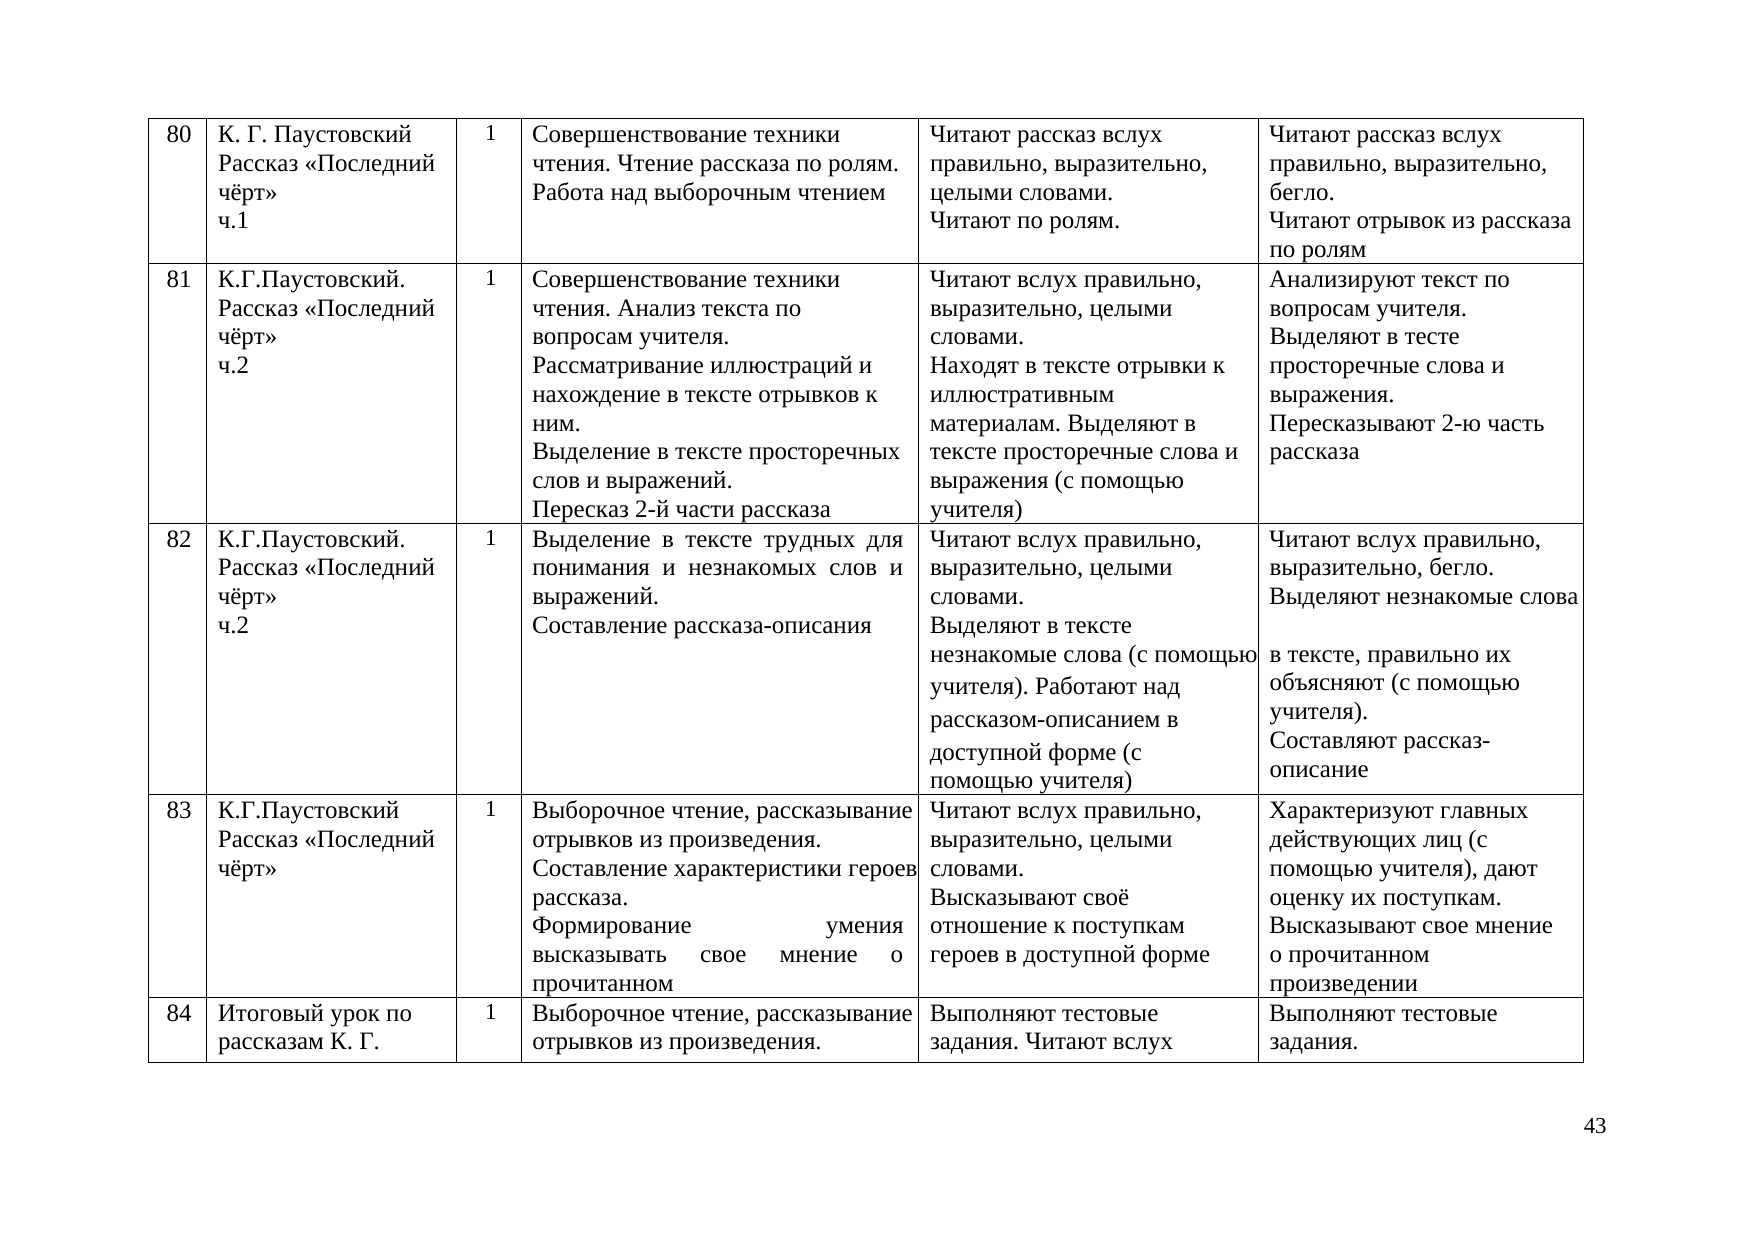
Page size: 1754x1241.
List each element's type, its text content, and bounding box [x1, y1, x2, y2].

table_cell К.Г.Паустовский Рассказ «Последний чёрт» [207, 795, 456, 997]
table_cell 1 [457, 264, 521, 523]
table_header Читают рассказ вслух правильно, выразительно, бегло. Читают отрывок из рассказа по ролям [1259, 119, 1583, 263]
table_cell Читают вслух правильно, выразительно, бегло. Выделяют незнакомые слова в тексте, правильно их объясняют (с помощью учителя). Составляют рассказ- описание [1259, 524, 1583, 794]
table_cell Читают вслух правильно, выразительно, целыми словами. Выделяют в тексте незнакомые слова (с помощью учителя). Работают над рассказом-описанием в доступной форме (с помощью учителя) [919, 524, 1258, 794]
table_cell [207, 998, 456, 1062]
table_cell К.Г.Паустовский. Рассказ «Последний чёрт» ч.2 [207, 264, 456, 523]
table_cell Анализируют текст по вопросам учителя. Выделяют в тесте просторечные слова и выражения. Пересказывают 2-ю часть рассказа [1259, 264, 1583, 523]
table_cell Совершенствование техники чтения. Анализ текста по вопросам учителя. Рассматривание иллюстраций и нахождение в тексте отрывков к ним. Выделение в тексте просторечных слов и выражений. Пересказ 2-й части рассказа [522, 264, 918, 523]
table_header 80 [149, 119, 206, 263]
table_cell 1 [457, 524, 521, 794]
table_cell Читают вслух правильно, выразительно, целыми словами. Находят в тексте отрывки к иллюстративным материалам. Выделяют в тексте просторечные слова и выражения (с помощью учителя) [919, 264, 1258, 523]
table_cell 84 [149, 998, 206, 1062]
table_cell 1 [457, 998, 521, 1062]
table_cell К.Г.Паустовский. Рассказ «Последний чёрт» ч.2 [207, 524, 456, 794]
table_header К. Г. Паустовский Рассказ «Последний чёрт» ч.1 [207, 119, 456, 263]
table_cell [522, 998, 918, 1062]
table_cell Характеризуют главных действующих лиц (с помощью учителя), дают оценку их поступкам. Высказывают свое мнение о прочитанном произведении [1259, 795, 1583, 997]
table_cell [1259, 998, 1583, 1062]
table_cell Читают вслух правильно, выразительно, целыми словами. Высказывают своё отношение к поступкам героев в доступной форме [919, 795, 1258, 997]
table_cell 1 [457, 795, 521, 997]
table_header Читают рассказ вслух правильно, выразительно, целыми словами. Читают по ролям. [919, 119, 1258, 263]
table_cell 81 [149, 264, 206, 523]
table_header Совершенствование техники чтения. Чтение рассказа по ролям. Работа над выборочным чтением [522, 119, 918, 263]
table_cell Выделение в тексте трудных для понимания и незнакомых слов и выражений. Составление рассказа-описания [522, 524, 918, 794]
table_header 1 [457, 119, 521, 263]
table_cell 82 [149, 524, 206, 794]
table_cell 83 [149, 795, 206, 997]
table_cell Выборочное чтение, рассказывание отрывков из произведения. Составление характеристики героев рассказа. Формирование умения высказывать свое мнение о прочитанном [522, 795, 918, 997]
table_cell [919, 998, 1258, 1062]
